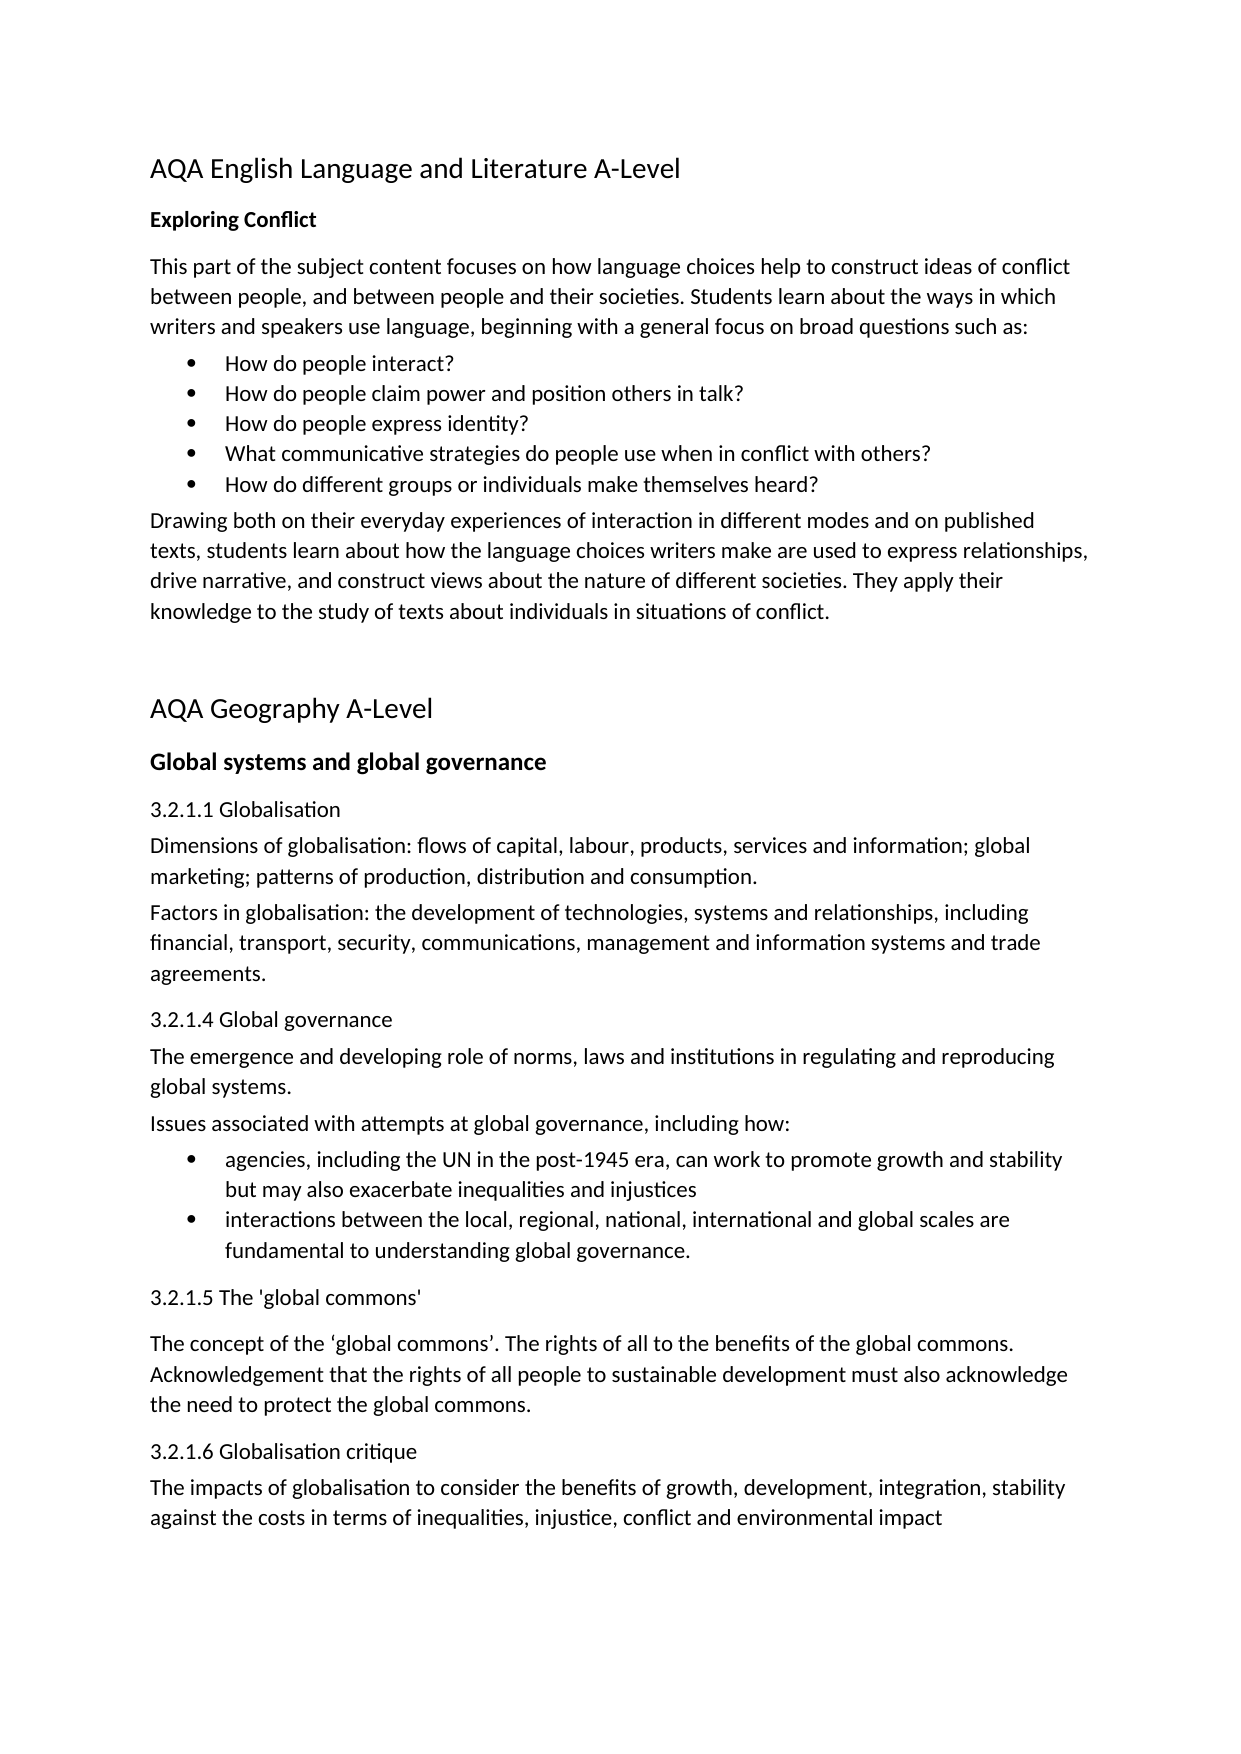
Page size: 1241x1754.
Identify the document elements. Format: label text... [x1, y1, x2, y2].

text 3.2.1.1 Globalisation [150, 795, 1090, 823]
text Drawing both on their everyday experiences of interaction in different modes and on published texts, students learn about how the language choices writers make are used to express relationships, drive narrative, and construct views about the nature of different societies. They apply their knowledge to the study of texts about individuals in situations of conflict. [150, 506, 1090, 625]
list What communicative strategies do people use when in conflict with others? [187, 439, 1090, 467]
text Factors in globalisation: the development of technologies, systems and relationships, including financial, transport, security, communications, management and information systems and trade agreements. [150, 898, 1090, 987]
list How do people claim power and position others in talk? [187, 379, 1090, 407]
text 3.2.1.6 Globalisation critique [150, 1437, 1090, 1465]
text 3.2.1.5 The 'global commons' [150, 1283, 1090, 1311]
list agencies, including the UN in the post-1945 era, can work to promote growth and stability but may also exacerbate inequalities and injustices [187, 1145, 1090, 1203]
text Exploring Conflict [150, 205, 1090, 233]
text Global systems and global governance [150, 746, 1090, 776]
text This part of the subject content focuses on how language choices help to construct ideas of conflict between people, and between people and their societies. Students learn about the ways in which writers and speakers use language, beginning with a general focus on broad questions such as: [150, 252, 1090, 340]
text Dimensions of globalisation: flows of capital, labour, products, services and information; global marketing; patterns of production, distribution and consumption. [150, 832, 1090, 890]
list How do different groups or individuals make themselves heard? [187, 470, 1090, 498]
text AQA English Language and Literature A-Level [150, 150, 1090, 186]
list interactions between the local, regional, national, international and global scales are fundamental to understanding global governance. [187, 1206, 1090, 1264]
text The concept of the ‘global commons’. The rights of all to the benefits of the global commons. Acknowledgement that the rights of all people to sustainable development must also acknowledge the need to protect the global commons. [150, 1329, 1090, 1418]
text The emergence and developing role of norms, laws and institutions in regulating and reproducing global systems. [150, 1042, 1090, 1100]
text The impacts of globalisation to consider the benefits of growth, development, integration, stability against the costs in terms of inequalities, injustice, conflict and environmental impact [150, 1473, 1090, 1532]
text AQA Geography A-Level [150, 691, 1090, 726]
list How do people express identity? [187, 409, 1090, 437]
list How do people interact? [187, 349, 1090, 377]
text 3.2.1.4 Global governance [150, 1006, 1090, 1034]
text Issues associated with attempts at global governance, including how: [150, 1109, 1090, 1137]
